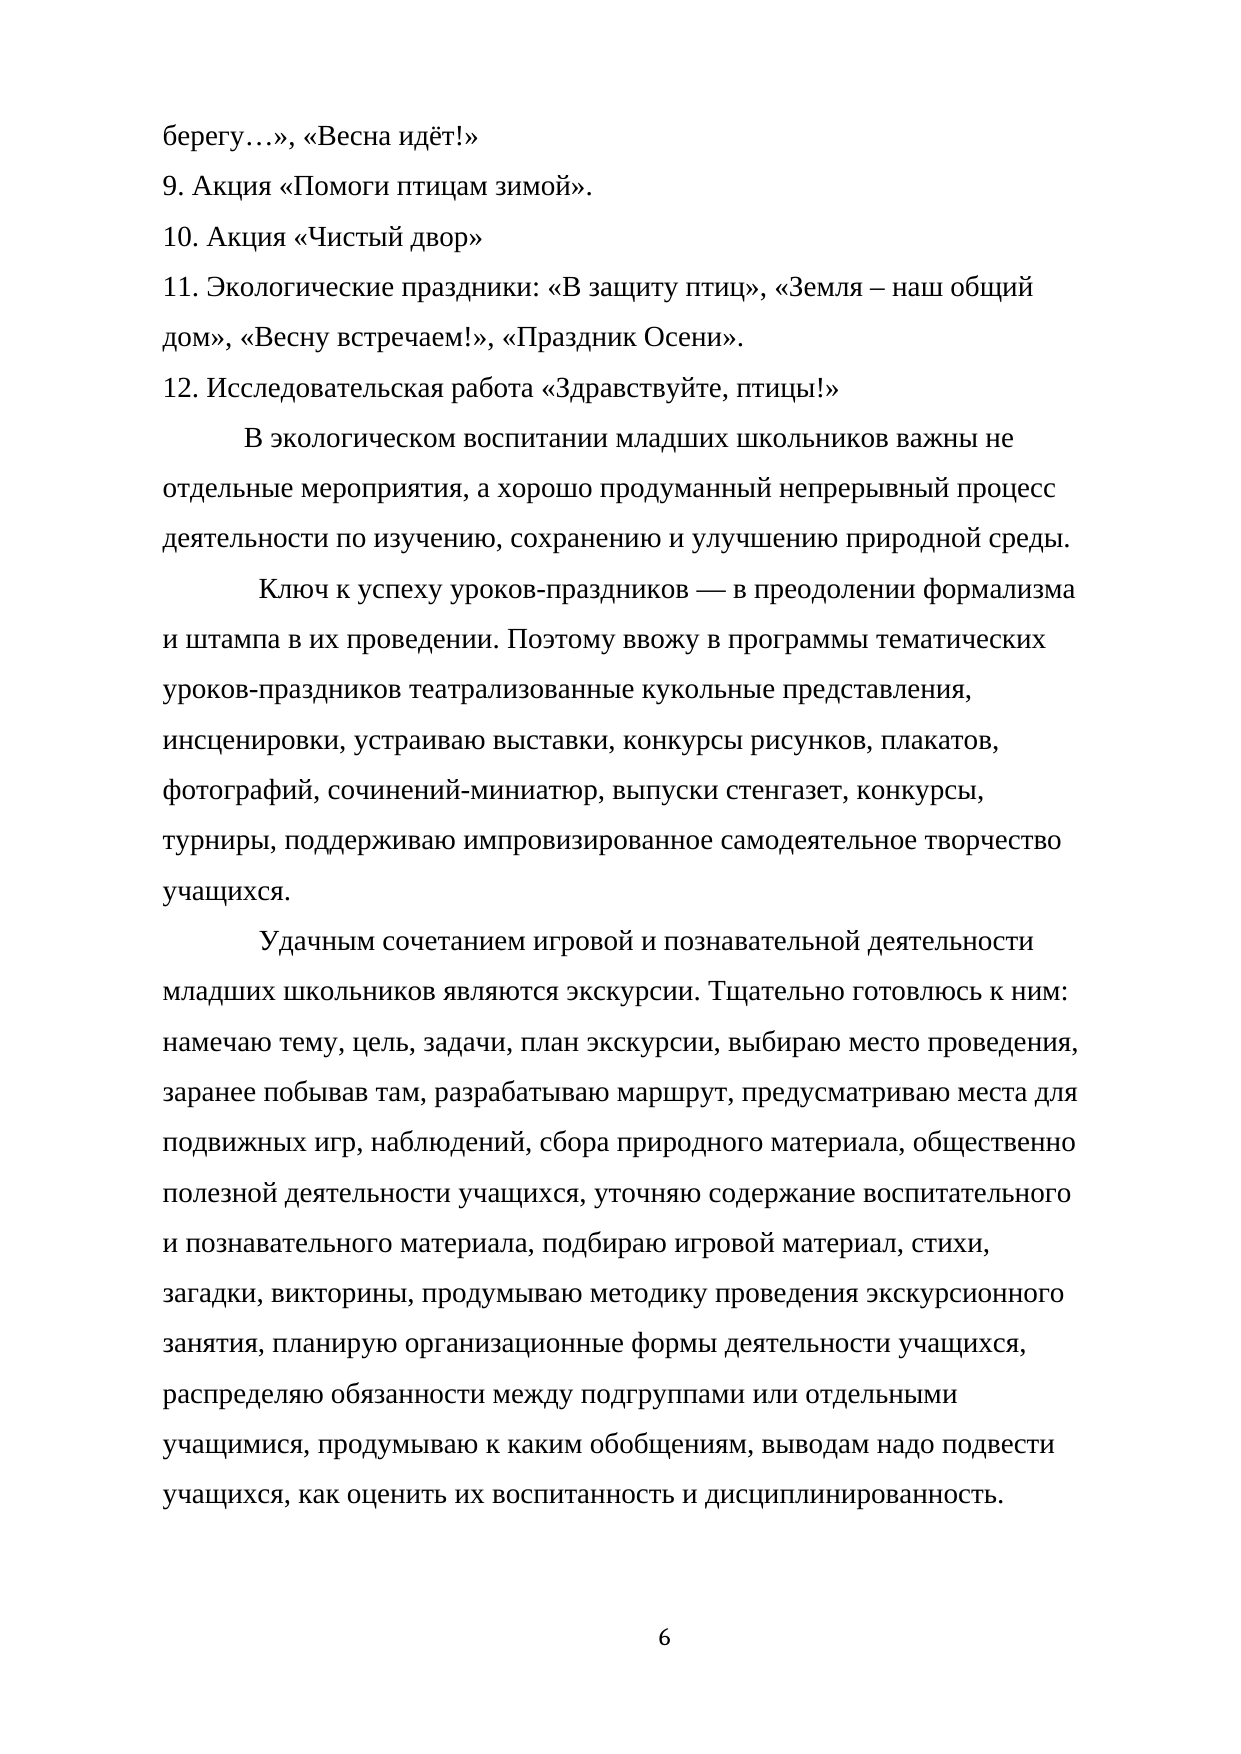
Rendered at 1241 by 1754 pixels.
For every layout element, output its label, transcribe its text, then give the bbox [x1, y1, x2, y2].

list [162, 118, 1092, 403]
list В экологическом воспитании младших школьников важны не отдельные мероприятия, а хорошо продуманный непрерывный процесс деятельности по изучению, сохранению и улучшению природной среды. Ключ к успеху уроков-праздников — в преодолении формализма и штампа в их проведении. Поэтому ввожу в программы тематических уроков-праздников театрализованные кукольные представления, инсценировки, устраиваю выставки, конкурсы рисунков, плакатов, фотографий, сочинений-миниатюр, выпуски стенгазет, конкурсы, турниры, поддерживаю импровизированное самодеятельное творчество учащихся. Удачным сочетанием игровой и познавательной деятельности младших школьников являются экскурсии. Тщательно готовлюсь к ним: намечаю тему, цель, задачи, план экскурсии, выбираю место проведения, заранее побывав там, разрабатываю маршрут, предусматриваю места для подвижных игр, наблюдений, сбора природного материала, общественно полезной деятельности учащихся, уточняю содержание воспитательного и познавательного материала, подбираю игровой материал, стихи, загадки, викторины, продумываю методику проведения экскурсионного занятия, планирую организационные формы деятельности учащихся, распределяю обязанности между подгруппами или отдельными учащимися, продумываю к каким обобщениям, выводам надо подвести учащихся, как оценить их воспитанность и дисциплинированность. [162, 420, 1092, 1510]
